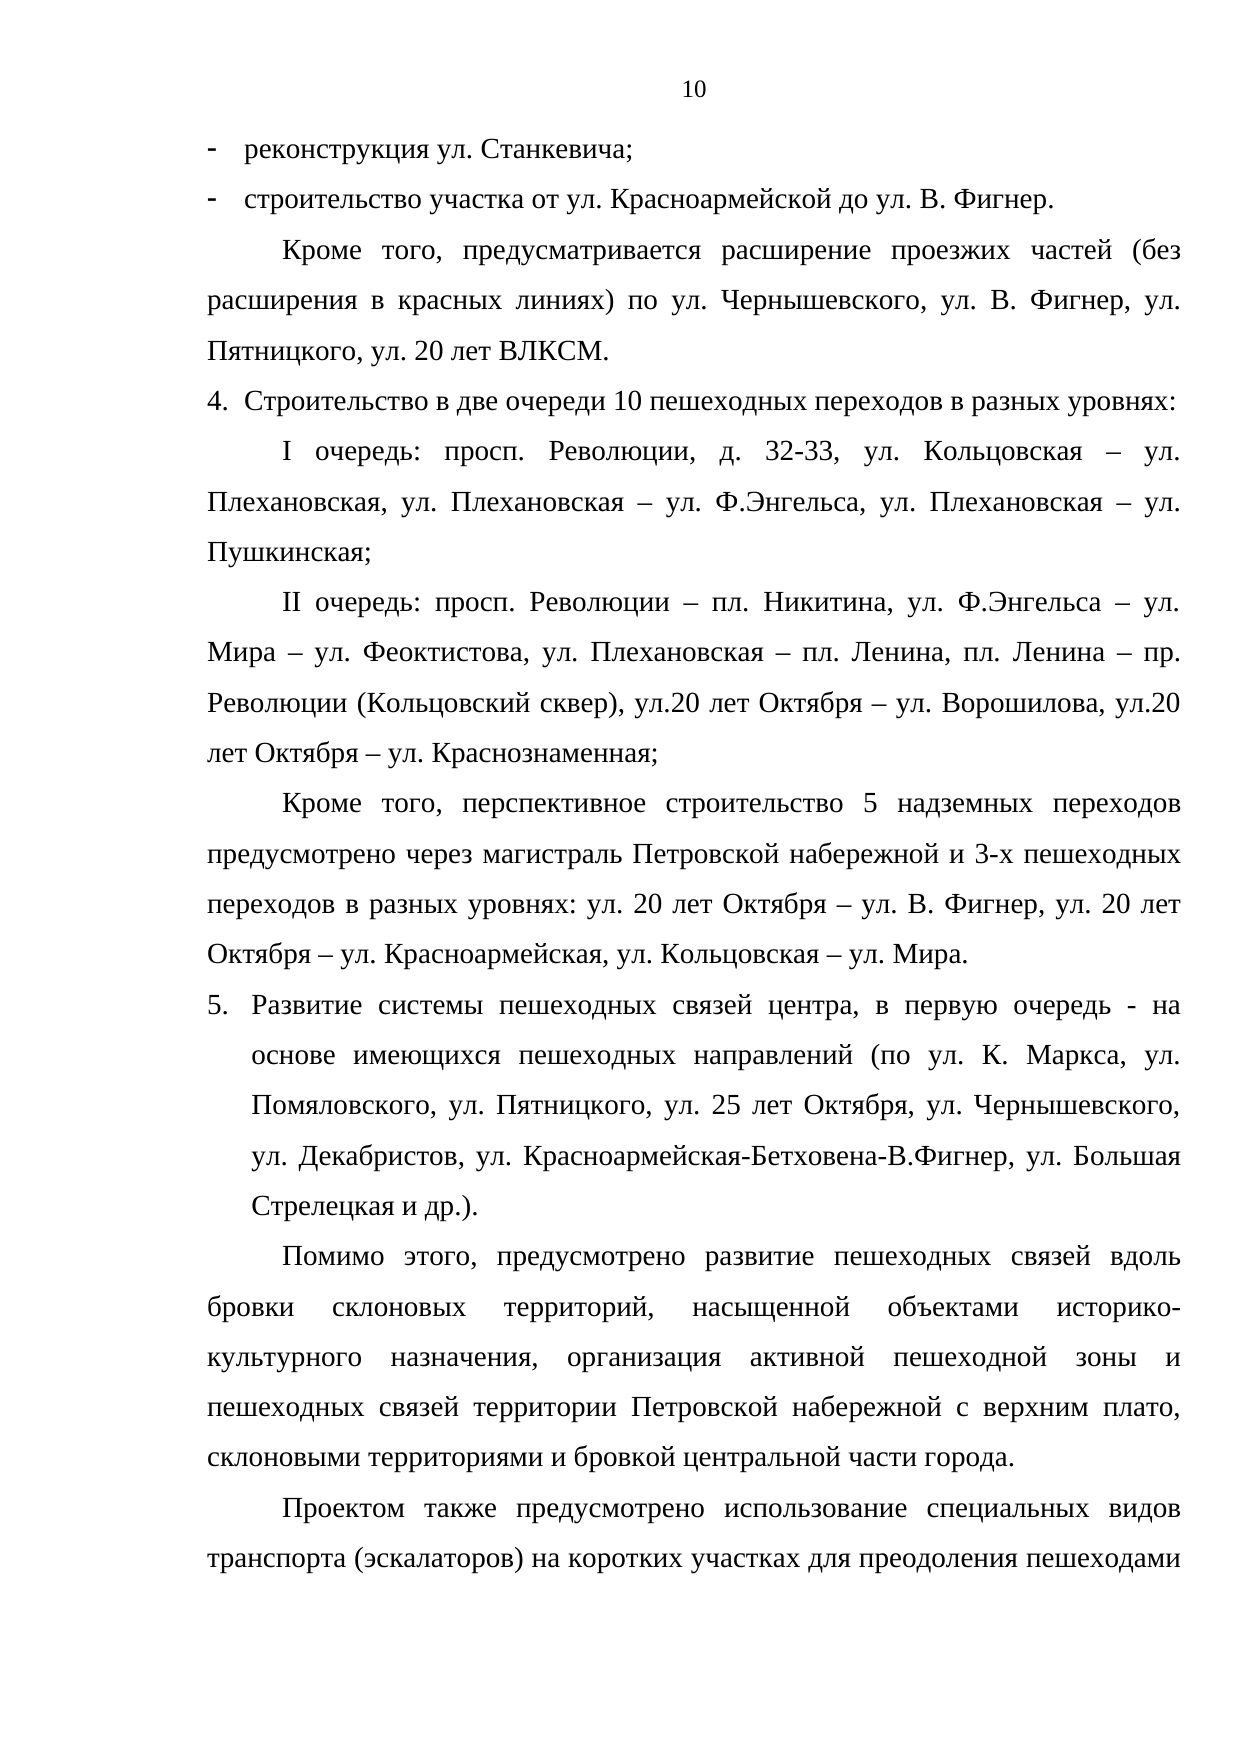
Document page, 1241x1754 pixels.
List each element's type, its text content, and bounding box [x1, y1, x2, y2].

text Кроме того, предусматривается расширение проезжих частей (без расширения в красных линиях) по ул. Чернышевского, ул. В. Фигнер, ул. Пятницкого, ул. 20 лет ВЛКСМ. [207, 232, 1182, 366]
text Кроме того, перспективное строительство 5 надземных переходов предусмотрено через магистраль Петровской набережной и 3-х пешеходных переходов в разных уровнях: ул. 20 лет Октября – ул. В. Фигнер, ул. 20 лет Октября – ул. Красноармейская, ул. Кольцовская – ул. Мира. [207, 786, 1182, 970]
list Развитие системы пешеходных связей центра, в первую очередь - на основе имеющихся пешеходных направлений (по ул. К. Маркса, ул. Помяловского, ул. Пятницкого, ул. 25 лет Октября, ул. Чернышевского, ул. Декабристов, ул. Красноармейская-Бетховена-В.Фигнер, ул. Большая Стрелецкая и др.). [207, 987, 1182, 1222]
text I очередь: просп. Революции, д. 32-33, ул. Кольцовская – ул. Плехановская, ул. Плехановская – ул. Ф.Энгельса, ул. Плехановская – ул. Пушкинская; [207, 433, 1182, 567]
list реконструкция ул. Станкевича; [207, 131, 1181, 165]
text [207, 1490, 1182, 1574]
list строительство участка от ул. Красноармейской до ул. В. Фигнер. [207, 182, 1181, 215]
text II очередь: просп. Революции – пл. Никитина, ул. Ф.Энгельса – ул. Мира – ул. Феоктистова, ул. Плехановская – пл. Ленина, пл. Ленина – пр. Революции (Кольцовский сквер), ул.20 лет Октября – ул. Ворошилова, ул.20 лет Октября – ул. Краснознаменная; [207, 584, 1182, 769]
text Помимо этого, предусмотрено развитие пешеходных связей вдоль бровки склоновых территорий, насыщенной объектами историко-культурного назначения, организация активной пешеходной зоны и пешеходных связей территории Петровской набережной с верхним плато, склоновыми территориями и бровкой центральной части города. [207, 1238, 1182, 1473]
list Строительство в две очереди 10 пешеходных переходов в разных уровнях: [207, 383, 1181, 417]
